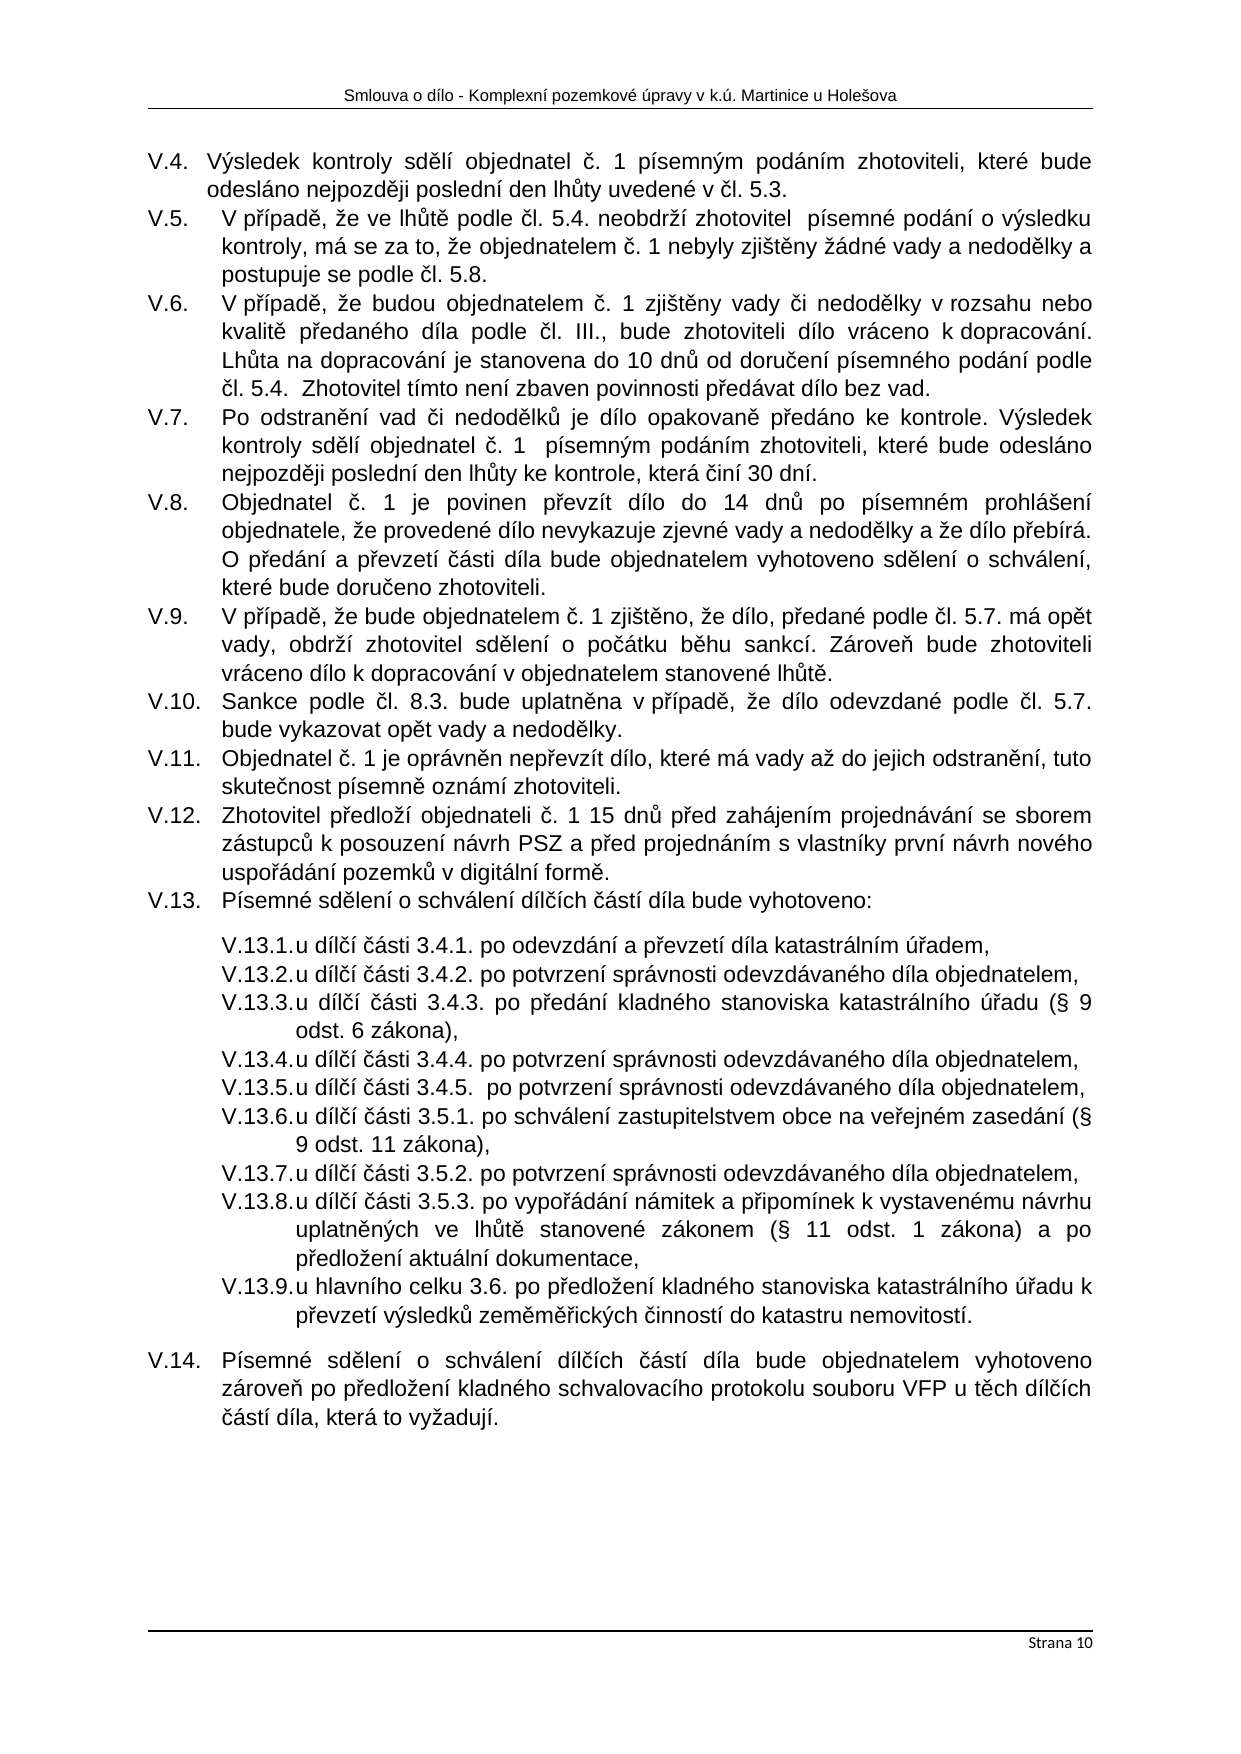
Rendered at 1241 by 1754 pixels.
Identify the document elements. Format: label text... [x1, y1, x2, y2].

text u dílčí části 3.5.1. po schválení zastupitelstvem obce na veřejném zasedání (§ 9 odst. 11 zákona), [221, 1103, 1093, 1157]
list V případě, že bude objednatelem č. 1 zjištěno, že dílo, předané podle čl. 5.7. má opět vady, obdrží zhotovitel sdělení o počátku běhu sankcí. Zároveň bude zhotoviteli vráceno dílo k dopracování v objednatelem stanovené lhůtě. [148, 603, 1093, 686]
list Písemné sdělení o schválení dílčích částí díla bude objednatelem vyhotoveno zároveň po předložení kladného schvalovacího protokolu souboru VFP u těch dílčích částí díla, která to vyžadují. [148, 1347, 1093, 1430]
text u dílčí části 3.5.3. po vypořádání námitek a připomínek k vystavenému návrhu uplatněných ve lhůtě stanovené zákonem (§ 11 odst. 1 zákona) a po předložení aktuální dokumentace, [221, 1188, 1093, 1271]
text u dílčí části 3.5.2. po potvrzení správnosti odevzdávaného díla objednatelem, [221, 1159, 1093, 1186]
list V případě, že ve lhůtě podle čl. 5.4. neobdrží zhotovitel písemné podání o výsledku kontroly, má se za to, že objednatelem č. 1 nebyly zjištěny žádné vady a nedodělky a postupuje se podle čl. 5.8. [148, 204, 1093, 288]
text u dílčí části 3.4.2. po potvrzení správnosti odevzdávaného díla objednatelem, [221, 961, 1093, 987]
list Po odstranění vad či nedodělků je dílo opakovaně předáno ke kontrole. Výsledek kontroly sdělí objednatel č. 1 písemným podáním zhotoviteli, které bude odesláno nejpozději poslední den lhůty ke kontrole, která činí 30 dní. [148, 403, 1093, 487]
text u dílčí části 3.4.4. po potvrzení správnosti odevzdávaného díla objednatelem, [221, 1046, 1093, 1072]
list Písemné sdělení o schválení dílčích částí díla bude vyhotoveno: [148, 887, 1093, 913]
list Objednatel č. 1 je oprávněn nepřevzít dílo, které má vady až do jejich odstranění, tuto skutečnost písemně oznámí zhotoviteli. [148, 745, 1093, 799]
text u dílčí části 3.4.5. po potvrzení správnosti odevzdávaného díla objednatelem, [221, 1074, 1093, 1101]
text u hlavního celku 3.6. po předložení kladného stanoviska katastrálního úřadu k převzetí výsledků zeměměřických činností do katastru nemovitostí. [221, 1273, 1093, 1328]
list Objednatel č. 1 je povinen převzít dílo do 14 dnů po písemném prohlášení objednatele, že provedené dílo nevykazuje zjevné vady a nedodělky a že dílo přebírá. O předání a převzetí části díla bude objednatelem vyhotoveno sdělení o schválení, které bude doručeno zhotoviteli. [148, 489, 1093, 601]
text u dílčí části 3.4.1. po odevzdání a převzetí díla katastrálním úřadem, [221, 932, 1093, 958]
list Zhotovitel předloží objednateli č. 1 15 dnů před zahájením projednávání se sborem zástupců k posouzení návrh PSZ a před projednáním s vlastníky první návrh nového uspořádání pozemků v digitální formě. [148, 802, 1093, 885]
list Sankce podle čl. 8.3. bude uplatněna v případě, že dílo odevzdané podle čl. 5.7. bude vykazovat opět vady a nedodělky. [148, 688, 1093, 743]
list V případě, že budou objednatelem č. 1 zjištěny vady či nedodělky v rozsahu nebo kvalitě předaného díla podle čl. III., bude zhotoviteli dílo vráceno k dopracování. Lhůta na dopracování je stanovena do 10 dnů od doručení písemného podání podle čl. 5.4. Zhotovitel tímto není zbaven povinnosti předávat dílo bez vad. [148, 290, 1093, 401]
text u dílčí části 3.4.3. po předání kladného stanoviska katastrálního úřadu (§ 9 odst. 6 zákona), [221, 989, 1093, 1044]
list Výsledek kontroly sdělí objednatel č. 1 písemným podáním zhotoviteli, které bude odesláno nejpozději poslední den lhůty uvedené v čl. 5.3. [148, 148, 1093, 202]
